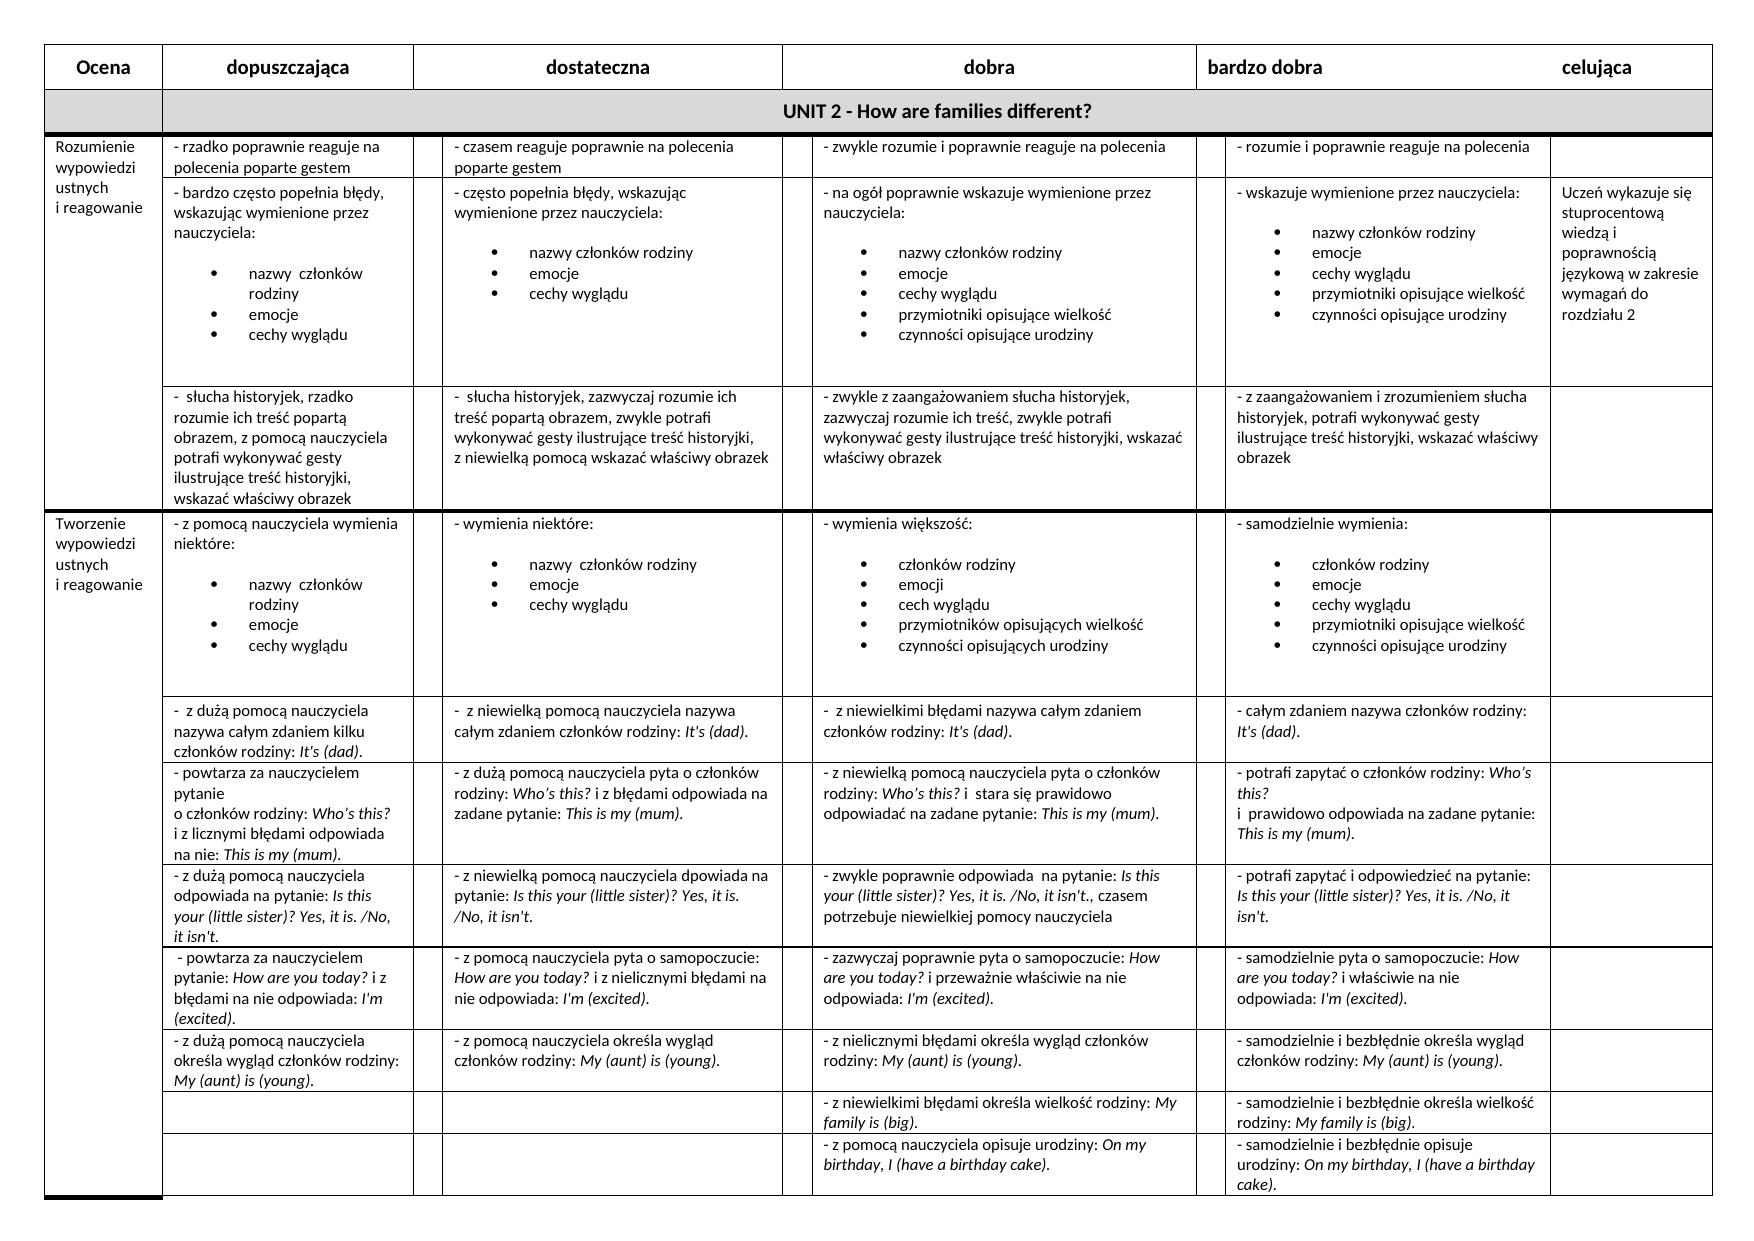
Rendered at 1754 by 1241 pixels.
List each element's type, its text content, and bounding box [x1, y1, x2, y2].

table_cell [783, 865, 812, 946]
table_cell [1551, 1030, 1712, 1091]
table_cell [783, 178, 812, 386]
table_cell - zwykle poprawnie odpowiada na pytanie: Is this your (little sister)? Yes, it is. /No, it isn't., czasem potrzebuje niewielkiej pomocy nauczyciela [813, 865, 1196, 946]
table_cell - całym zdaniem nazywa członków rodziny: It's (dad). [1226, 697, 1550, 762]
table_cell [414, 763, 442, 864]
table_cell - z pomocą nauczyciela opisuje urodziny: On my birthday, I (have a birthday cake). [813, 1134, 1196, 1195]
table_cell - potrafi zapytać o członków rodziny: Who’s this? i prawidowo odpowiada na zadane pytanie: This is my (mum). [1226, 763, 1550, 864]
table_cell [443, 1134, 782, 1195]
table_cell [783, 1134, 812, 1195]
table_cell - z pomocą nauczyciela wymienia niektóre: nazwy członków rodziny emocje cechy wyglądu [163, 513, 413, 696]
table_cell - słucha historyjek, rzadko rozumie ich treść popartą obrazem, z pomocą nauczyciela potrafi wykonywać gesty ilustrujące treść historyjki, wskazać właściwy obrazek [163, 387, 413, 508]
table_cell [783, 513, 812, 696]
table_cell [414, 948, 442, 1029]
table_cell - wymienia niektóre: nazwy członków rodziny emocje cechy wyglądu [443, 513, 782, 696]
table_cell - czasem reaguje poprawnie na polecenia poparte gestem [443, 137, 782, 177]
table_cell - z dużą pomocą nauczyciela określa wygląd członków rodziny: My (aunt) is (young). [163, 1030, 413, 1091]
table_cell [1197, 137, 1225, 177]
table_cell [1551, 387, 1712, 508]
table_cell [1551, 763, 1712, 864]
table_cell [414, 1030, 442, 1091]
table_cell [414, 513, 442, 696]
table_cell [1197, 697, 1225, 762]
table_cell [1197, 1030, 1225, 1091]
table_cell [1551, 697, 1712, 762]
table_cell [1551, 948, 1712, 1029]
table_header dobra [783, 45, 1196, 88]
table_cell - często popełnia błędy, wskazując wymienione przez nauczyciela: nazwy członków rodziny emocje cechy wyglądu [443, 178, 782, 386]
table_cell - wymienia większość: członków rodziny emocji cech wyglądu przymiotników opisujących wielkość czynności opisujących urodziny [813, 513, 1196, 696]
table_cell - z pomocą nauczyciela pyta o samopoczucie: How are you today? i z nielicznymi błędami na nie odpowiada: I'm (excited). [443, 948, 782, 1029]
table_cell - samodzielnie pyta o samopoczucie: How are you today? i właściwie na nie odpowiada: I'm (excited). [1226, 948, 1550, 1029]
table_cell - potrafi zapytać i odpowiedzieć na pytanie: Is this your (little sister)? Yes, it is. /No, it isn't. [1226, 865, 1550, 946]
table_cell - z niewielkimi błędami określa wielkość rodziny: My family is (big). [813, 1092, 1196, 1133]
table_cell [1197, 387, 1225, 508]
table_cell - słucha historyjek, zazwyczaj rozumie ich treść popartą obrazem, zwykle potrafi wykonywać gesty ilustrujące treść historyjki, z niewielką pomocą wskazać właściwy obrazek [443, 387, 782, 508]
table_cell - z pomocą nauczyciela określa wygląd członków rodziny: My (aunt) is (young). [443, 1030, 782, 1091]
table_cell [1551, 137, 1712, 177]
table_cell [163, 1134, 413, 1195]
table_cell [414, 1092, 442, 1133]
table_cell Rozumienie wypowiedzi ustnych i reagowanie [45, 137, 162, 508]
table_cell - z niewielkimi błędami nazywa całym zdaniem członków rodziny: It's (dad). [813, 697, 1196, 762]
table_cell [414, 865, 442, 946]
table_header dopuszczająca [163, 45, 413, 88]
table_cell [1551, 1134, 1712, 1195]
table_header dostateczna [414, 45, 782, 88]
table_cell - samodzielnie i bezbłędnie określa wygląd członków rodziny: My (aunt) is (young). [1226, 1030, 1550, 1091]
table_cell - z nielicznymi błędami określa wygląd członków rodziny: My (aunt) is (young). [813, 1030, 1196, 1091]
table_cell [1197, 865, 1225, 946]
table_cell [1197, 763, 1225, 864]
table_cell [1197, 1092, 1225, 1133]
table_cell - samodzielnie i bezbłędnie określa wielkość rodziny: My family is (big). [1226, 1092, 1550, 1133]
table_cell [783, 1092, 812, 1133]
table_cell [783, 697, 812, 762]
table_header Ocena [45, 45, 162, 88]
table_cell [783, 137, 812, 177]
table_cell [45, 90, 162, 132]
table_cell [1551, 1092, 1712, 1133]
table_cell [783, 948, 812, 1029]
table_cell [414, 137, 442, 177]
table_header bardzo dobra celująca [1197, 45, 1712, 88]
table_cell - bardzo często popełnia błędy, wskazując wymienione przez nauczyciela: nazwy członków rodziny emocje cechy wyglądu [163, 178, 413, 386]
table_cell UNIT 2 - How are families different? [163, 90, 1712, 132]
table_cell [1551, 513, 1712, 696]
table_cell - rzadko poprawnie reaguje na polecenia poparte gestem [163, 137, 413, 177]
table_cell [414, 697, 442, 762]
table_cell [1197, 948, 1225, 1029]
table_cell - powtarza za nauczycielem pytanie: How are you today? i z błędami na nie odpowiada: I'm (excited). [163, 948, 413, 1029]
table_cell [414, 1134, 442, 1195]
table_cell [783, 763, 812, 864]
table_cell [414, 178, 442, 386]
table_cell - samodzielnie i bezbłędnie opisuje urodziny: On my birthday, I (have a birthday cake). [1226, 1134, 1550, 1195]
table_cell [443, 1092, 782, 1133]
table_cell [163, 1092, 413, 1133]
table_cell - wskazuje wymienione przez nauczyciela: nazwy członków rodziny emocje cechy wyglądu przymiotniki opisujące wielkość czynności opisujące urodziny [1226, 178, 1550, 386]
table_cell - zwykle rozumie i poprawnie reaguje na polecenia [813, 137, 1196, 177]
table_cell [783, 1030, 812, 1091]
table_cell [1197, 513, 1225, 696]
table_cell - zazwyczaj poprawnie pyta o samopoczucie: How are you today? i przeważnie właściwie na nie odpowiada: I'm (excited). [813, 948, 1196, 1029]
table_cell Tworzenie wypowiedzi ustnych i reagowanie [45, 513, 162, 1195]
table_cell [1197, 1134, 1225, 1195]
table_cell - samodzielnie wymienia: członków rodziny emocje cechy wyglądu przymiotniki opisujące wielkość czynności opisujące urodziny [1226, 513, 1550, 696]
table_cell - rozumie i poprawnie reaguje na polecenia [1226, 137, 1550, 177]
table_cell Uczeń wykazuje się stuprocentową wiedzą i poprawnością językową w zakresie wymagań do rozdziału 2 [1551, 178, 1712, 386]
table_cell - z dużą pomocą nauczyciela pyta o członków rodziny: Who’s this? i z błędami odpowiada na zadane pytanie: This is my (mum). [443, 763, 782, 864]
table_cell - z dużą pomocą nauczyciela nazywa całym zdaniem kilku członków rodziny: It's (dad). [163, 697, 413, 762]
table_cell - z niewielką pomocą nauczyciela nazywa całym zdaniem członków rodziny: It's (dad). [443, 697, 782, 762]
table_cell - z niewielką pomocą nauczyciela dpowiada na pytanie: Is this your (little sister)? Yes, it is. /No, it isn't. [443, 865, 782, 946]
table_cell - z niewielką pomocą nauczyciela pyta o członków rodziny: Who’s this? i stara się prawidowo odpowiadać na zadane pytanie: This is my (mum). [813, 763, 1196, 864]
table_cell - z zaangażowaniem i zrozumieniem słucha historyjek, potrafi wykonywać gesty ilustrujące treść historyjki, wskazać właściwy obrazek [1226, 387, 1550, 508]
table_cell [1197, 178, 1225, 386]
table_cell - powtarza za nauczycielem pytanie o członków rodziny: Who’s this? i z licznymi błędami odpowiada na nie: This is my (mum). [163, 763, 413, 864]
table_cell [783, 387, 812, 508]
table_cell [414, 387, 442, 508]
table_cell - zwykle z zaangażowaniem słucha historyjek, zazwyczaj rozumie ich treść, zwykle potrafi wykonywać gesty ilustrujące treść historyjki, wskazać właściwy obrazek [813, 387, 1196, 508]
table_cell [1551, 865, 1712, 946]
table_cell - na ogół poprawnie wskazuje wymienione przez nauczyciela: nazwy członków rodziny emocje cechy wyglądu przymiotniki opisujące wielkość czynności opisujące urodziny [813, 178, 1196, 386]
table_cell - z dużą pomocą nauczyciela odpowiada na pytanie: Is this your (little sister)? Yes, it is. /No, it isn't. [163, 865, 413, 946]
